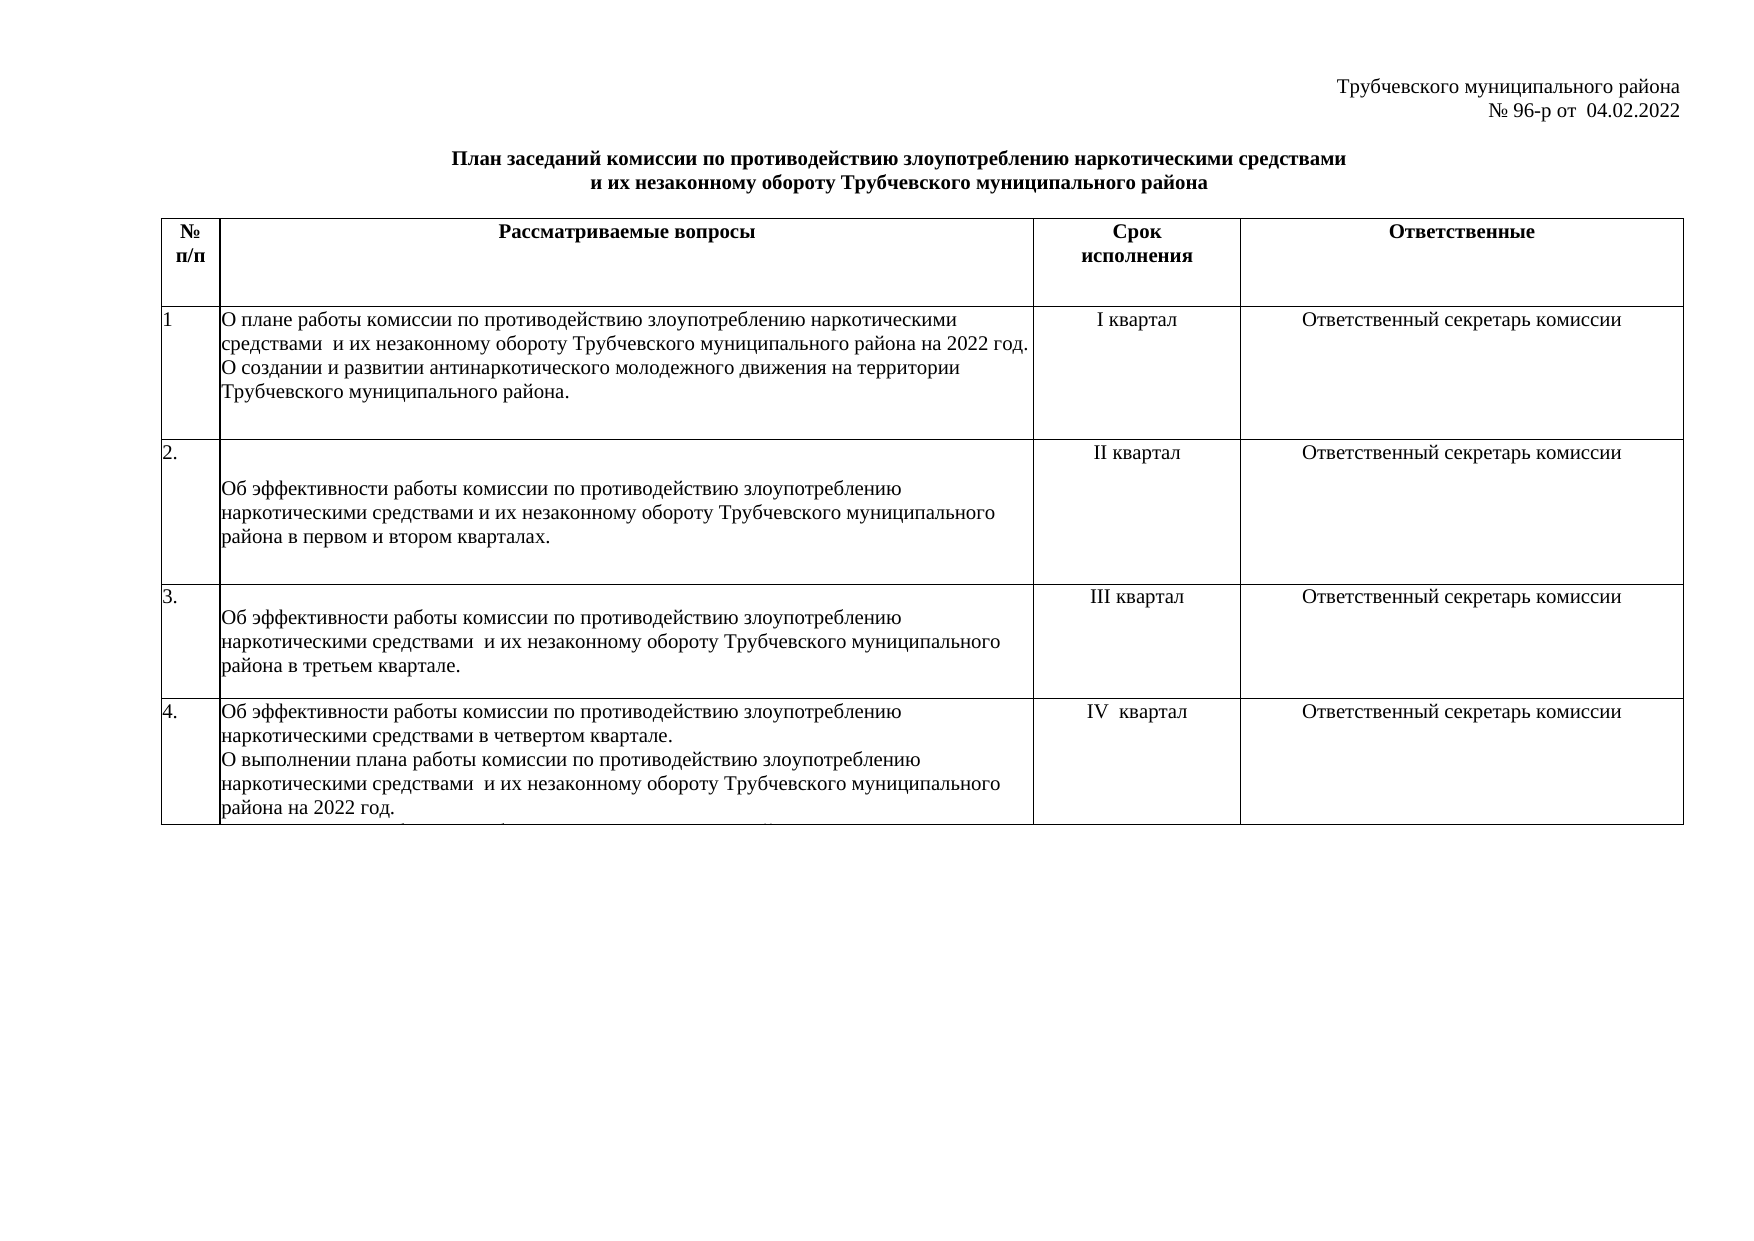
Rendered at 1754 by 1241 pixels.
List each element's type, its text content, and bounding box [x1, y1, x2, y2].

text Трубчевского муниципального района [118, 74, 1680, 98]
text № 96-р от 04.02.2022 [118, 98, 1680, 122]
table_cell 2. [162, 440, 219, 583]
table_cell I квартал [1034, 307, 1240, 439]
table_cell 1 [162, 307, 219, 439]
table_header Ответственные [1241, 219, 1683, 306]
table_cell Ответственный секретарь комиссии [1241, 307, 1683, 439]
table_header Рассматриваемые вопросы [221, 219, 1033, 306]
table_cell II квартал [1034, 440, 1240, 583]
table_cell О плане работы комиссии по противодействию злоупотреблению наркотическими средствами и их незаконному обороту Трубчевского муниципального района на 2022 год. О создании и развитии антинаркотического молодежного движения на территории Трубчевского муниципального района. [221, 307, 1033, 439]
table_header № п/п [162, 219, 219, 306]
table_cell 4. [162, 699, 219, 824]
table_cell Ответственный секретарь комиссии [1241, 440, 1683, 583]
text и их незаконному обороту Трубчевского муниципального района [118, 170, 1680, 194]
table_header Срок исполнения [1034, 219, 1240, 306]
table_cell Об эффективности работы комиссии по противодействию злоупотреблению наркотическими средствами и их незаконному обороту Трубчевского муниципального района в первом и втором кварталах. [221, 440, 1033, 583]
table_cell 3. [162, 585, 219, 698]
table_cell Об эффективности работы комиссии по противодействию злоупотреблению наркотическими средствами и их незаконному обороту Трубчевского муниципального района в третьем квартале. [221, 585, 1033, 698]
table_cell IV квартал [1034, 699, 1240, 824]
text План заседаний комиссии по противодействию злоупотреблению наркотическими средствами [118, 146, 1680, 170]
table_cell Ответственный секретарь комиссии [1241, 585, 1683, 698]
table_cell III квартал [1034, 585, 1240, 698]
table_cell Ответственный секретарь комиссии [1241, 699, 1683, 824]
table_cell Об эффективности работы комиссии по противодействию злоупотреблению наркотическими средствами в четвертом квартале. О выполнении плана работы комиссии по противодействию злоупотреблению наркотическими средствами и их незаконному обороту Трубчевского муниципального района на 2022 год. и их незаконному обороту Трубчевского муниципального района в третьем квартале [221, 699, 1033, 824]
